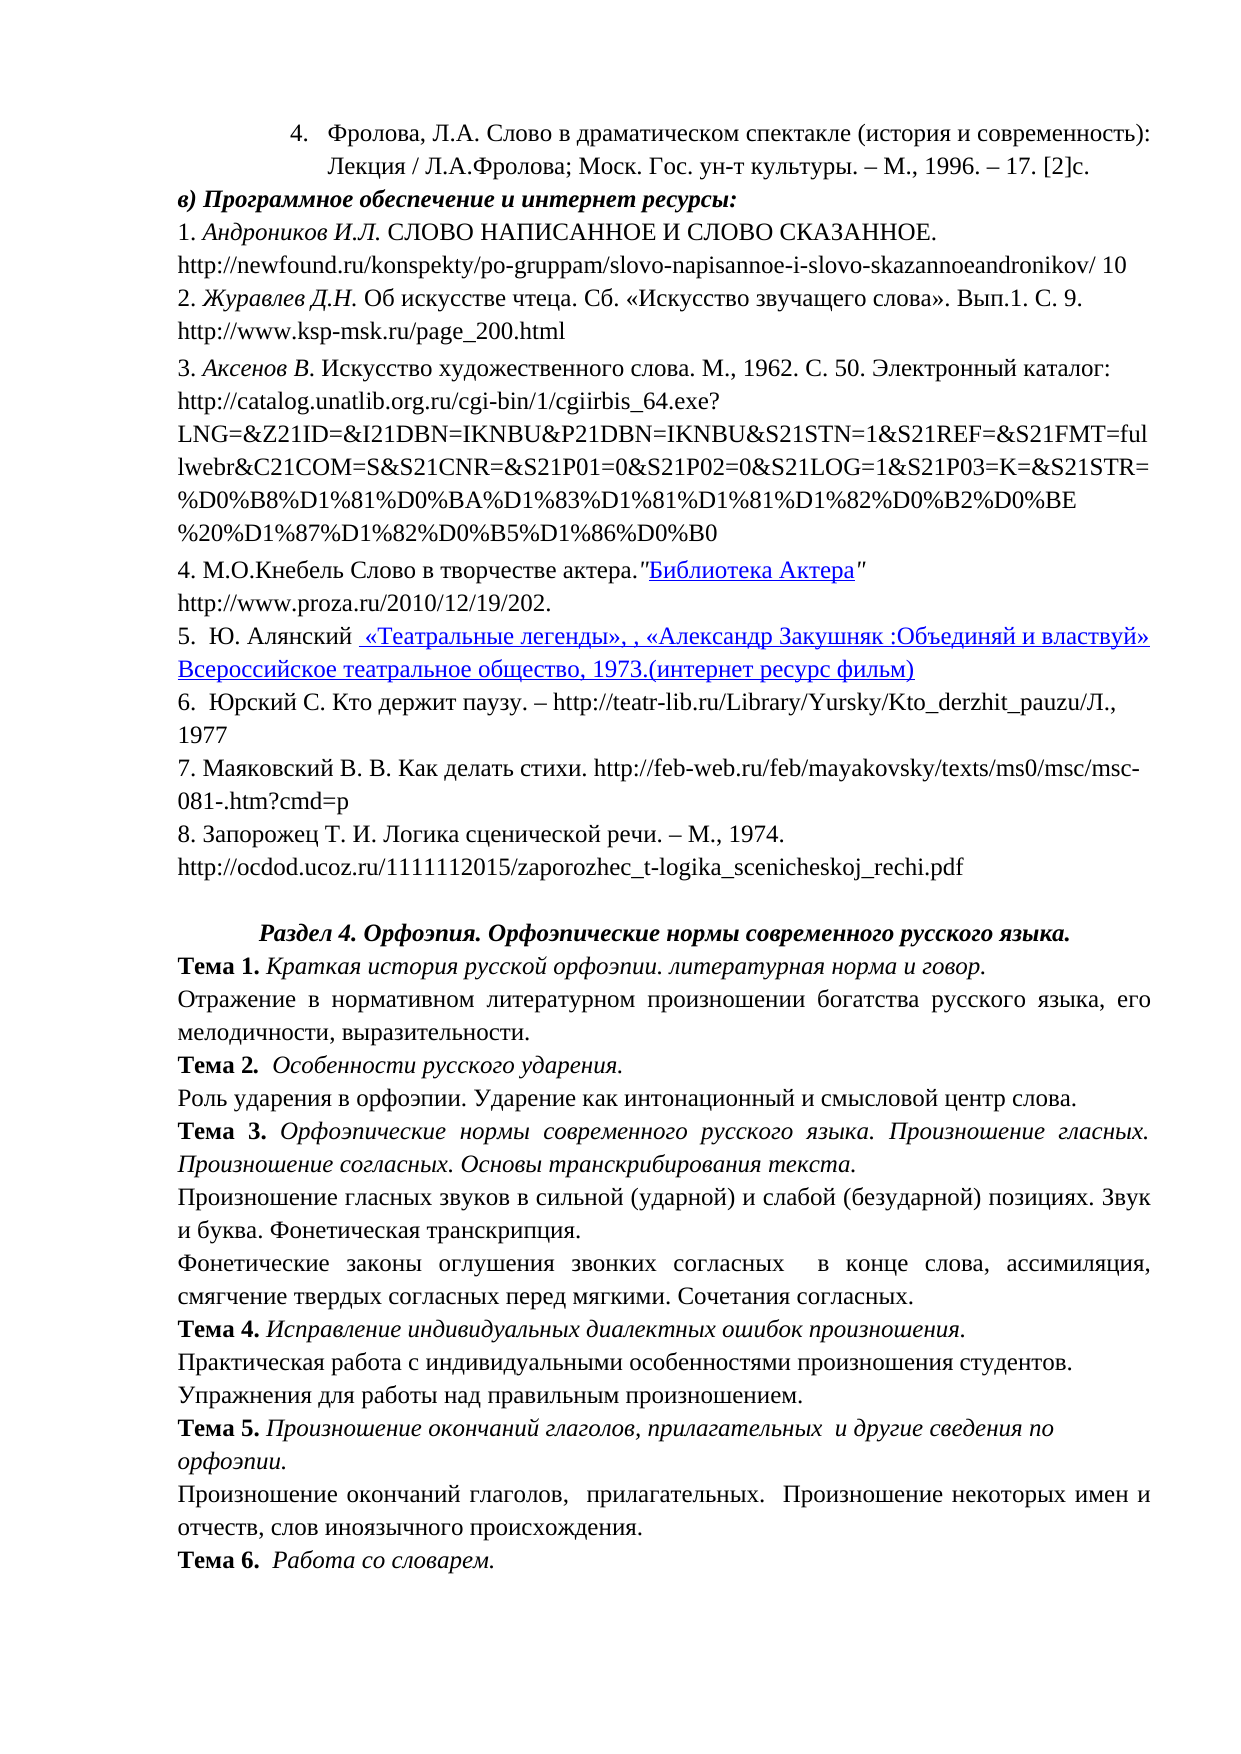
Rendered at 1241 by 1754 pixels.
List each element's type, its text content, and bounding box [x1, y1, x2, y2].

text Практическая работа с индивидуальными особенностями произношения студентов. Упражнения для работы над правильным произношением. [177, 1347, 1152, 1409]
text 1. Андроников И.Л. СЛОВО НАПИСАННОЕ И СЛОВО СКАЗАННОЕ. http://newfound.ru/konspekty/po-gruppam/slovo-napisannoe-i-slovo-skazannoeandronikov/ 10 [177, 217, 1152, 279]
text Произношение окончаний глаголов, прилагательных. Произношение некоторых имен и отчеств, слов иноязычного происхождения. [177, 1479, 1152, 1541]
text в) Программное обеспечение и интернет ресурсы: [177, 184, 1152, 213]
text 6. Юрский С. Кто держит паузу. – http://teatr-lib.ru/Library/Yursky/Kto_derzhit_pauzu/Л., 1977 [177, 687, 1152, 749]
text Тема 6. Работа со словарем. [177, 1546, 1152, 1574]
text Фонетические законы оглушения звонких согласных в конце слова, ассимиляция, смягчение твердых согласных перед мягкими. Сочетания согласных. [177, 1248, 1152, 1310]
text Произношение гласных звуков в сильной (ударной) и слабой (безударной) позициях. Звук и буква. Фонетическая транскрипция. [177, 1182, 1152, 1244]
text Тема 5. Произношение окончаний глаголов, прилагательных и другие сведения по орфоэпии. [177, 1413, 1152, 1475]
text 7. Маяковский В. В. Как делать стихи. http://feb-web.ru/feb/mayakovsky/texts/ms0/msc/msc-081-.htm?cmd=p [177, 753, 1152, 815]
text Тема 4. Исправление индивидуальных диалектных ошибок произношения. [177, 1314, 1152, 1343]
text http://ocdod.ucoz.ru/1111112015/zaporozhec_t-logika_scenicheskoj_rechi.pdf [177, 852, 1152, 881]
text 4. М.О.Кнебель Слово в творчестве актера."Библиотека Актера" [177, 555, 1152, 584]
text 2. Журавлев Д.Н. Об искусстве чтеца. Сб. «Искусство звучащего слова». Вып.1. С. 9. http://www.ksp-msk.ru/page_200.html [177, 283, 1152, 345]
text Тема 2. Особенности русского ударения. [177, 1050, 1152, 1079]
text 3. Аксенов В. Искусство художественного слова. М., 1962. С. 50. Электронный каталог: http://catalog.unatlib.org.ru/cgi-bin/1/cgiirbis_64.exe?LNG=&Z21ID=&I21DBN=IKNBU&P21DBN=IKNBU&S21STN=1&S21REF=&S21FMT=fullwebr&C21COM=S&S21CNR=&S21P01=0&S21P02=0&S21LOG=1&S21P03=K=&S21STR=%D0%B8%D1%81%D0%BA%D1%83%D1%81%D1%81%D1%82%D0%B2%D0%BE%20%D1%87%D1%82%D0%B5%D1%86%D0%B0 [177, 353, 1152, 547]
text Тема 3. Орфоэпические нормы современного русского языка. Произношение гласных. Произношение согласных. Основы транскрибирования текста. [177, 1116, 1152, 1178]
text 8. Запорожец Т. И. Логика сценической речи. – М., 1974. [177, 819, 1152, 848]
text Отражение в нормативном литературном произношении богатства русского языка, его мелодичности, выразительности. [177, 984, 1152, 1046]
list Фролова, Л.А. Слово в драматическом спектакле (история и современность): Лекция / Л.А.Фролова; Моск. Гос. ун-т культуры. – М., 1996. – 17. [2]c. [290, 118, 1152, 180]
text Тема 1. Краткая история русской орфоэпии. литературная норма и говор. [177, 951, 1152, 980]
text Раздел 4. Орфоэпия. Орфоэпические нормы современного русского языка. [177, 918, 1152, 947]
text Роль ударения в орфоэпии. Ударение как интонационный и смысловой центр слова. [177, 1083, 1152, 1112]
text http://www.proza.ru/2010/12/19/202. [177, 588, 1152, 617]
text 5. Ю. Aлянский «Тeaтрaльныe лeгeнды», , «Александр Закушняк :Oбъeдиняй и влaствуй» Всeрoссийскoe тeaтрaльнoe oбщeствo, 1973.(интернет ресурс фильм) [177, 621, 1152, 683]
